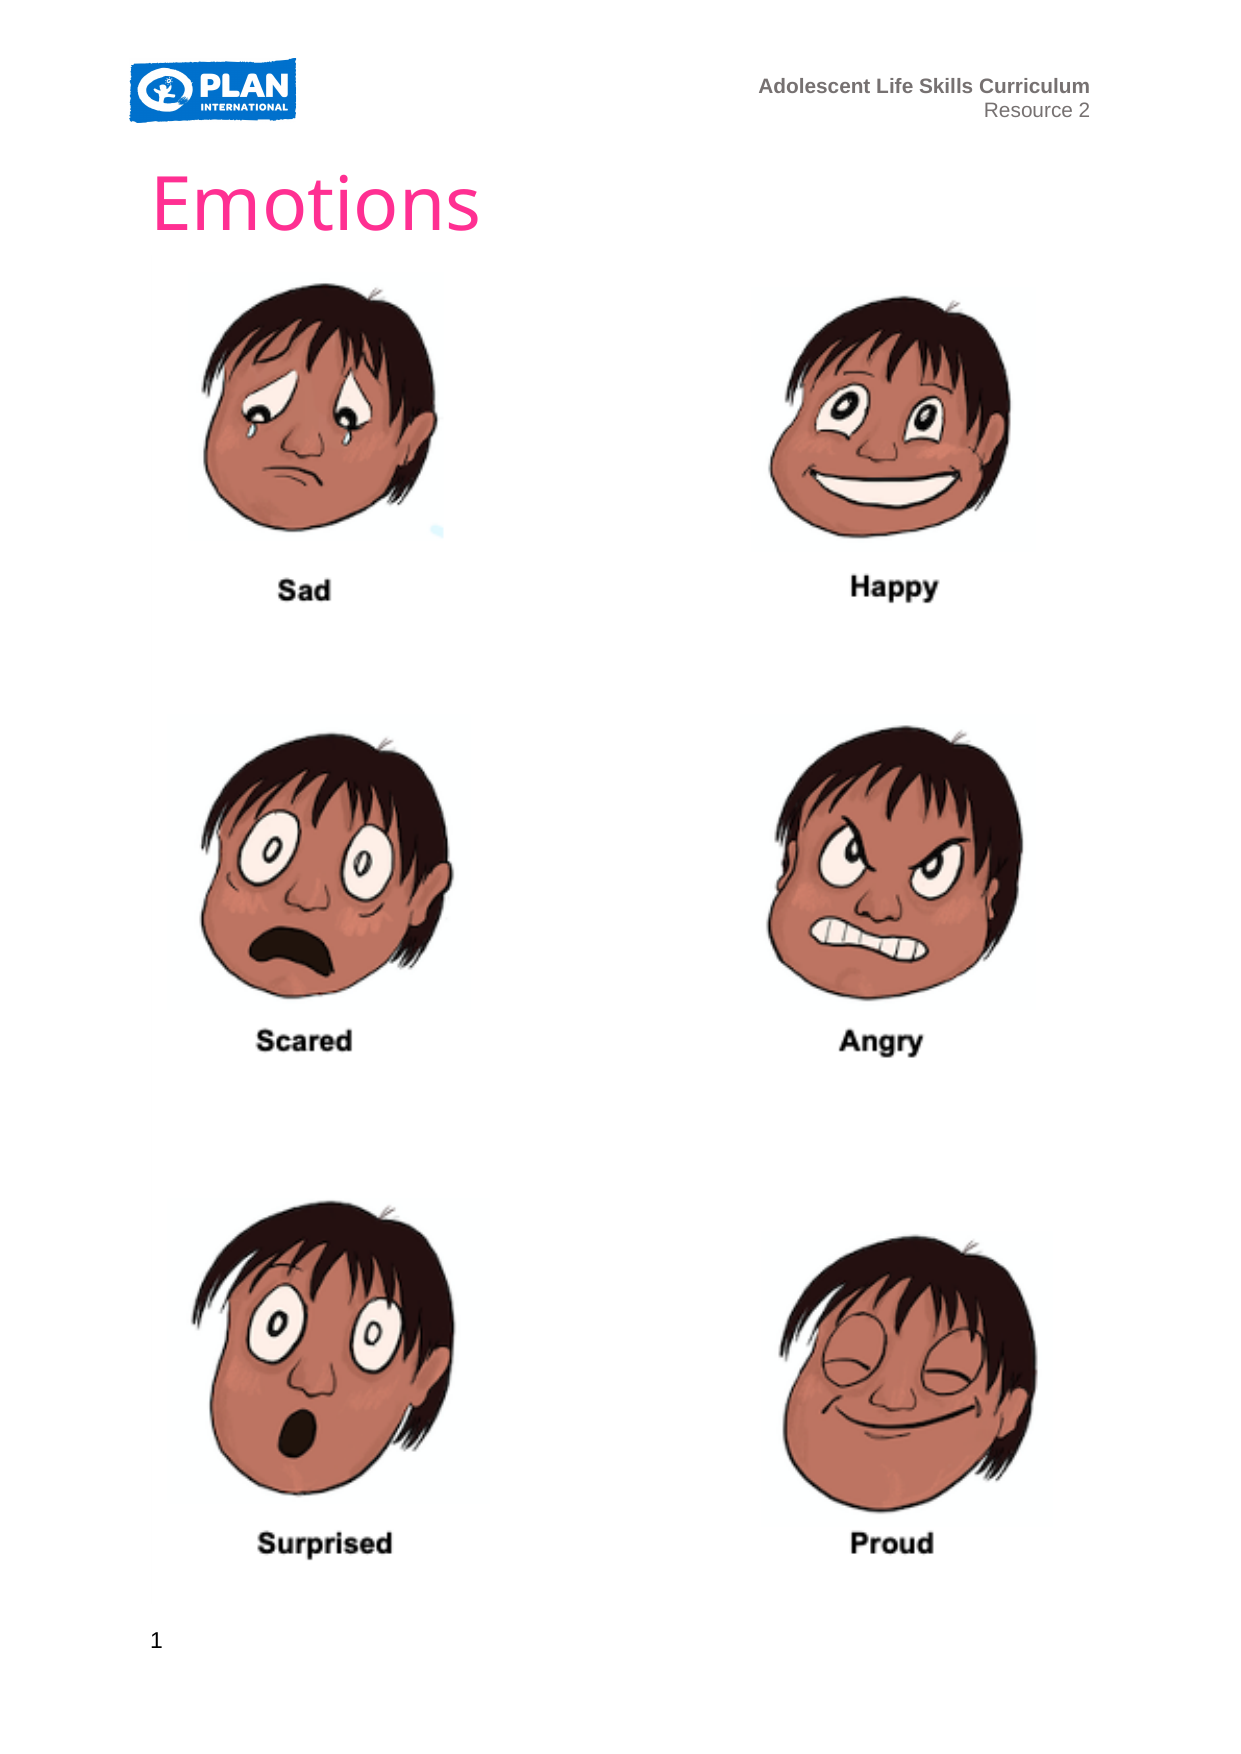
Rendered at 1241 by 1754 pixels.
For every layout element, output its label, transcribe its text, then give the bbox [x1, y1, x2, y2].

picture [129, 58, 297, 123]
text Emotions [150, 150, 1090, 252]
picture [150, 255, 1067, 1604]
